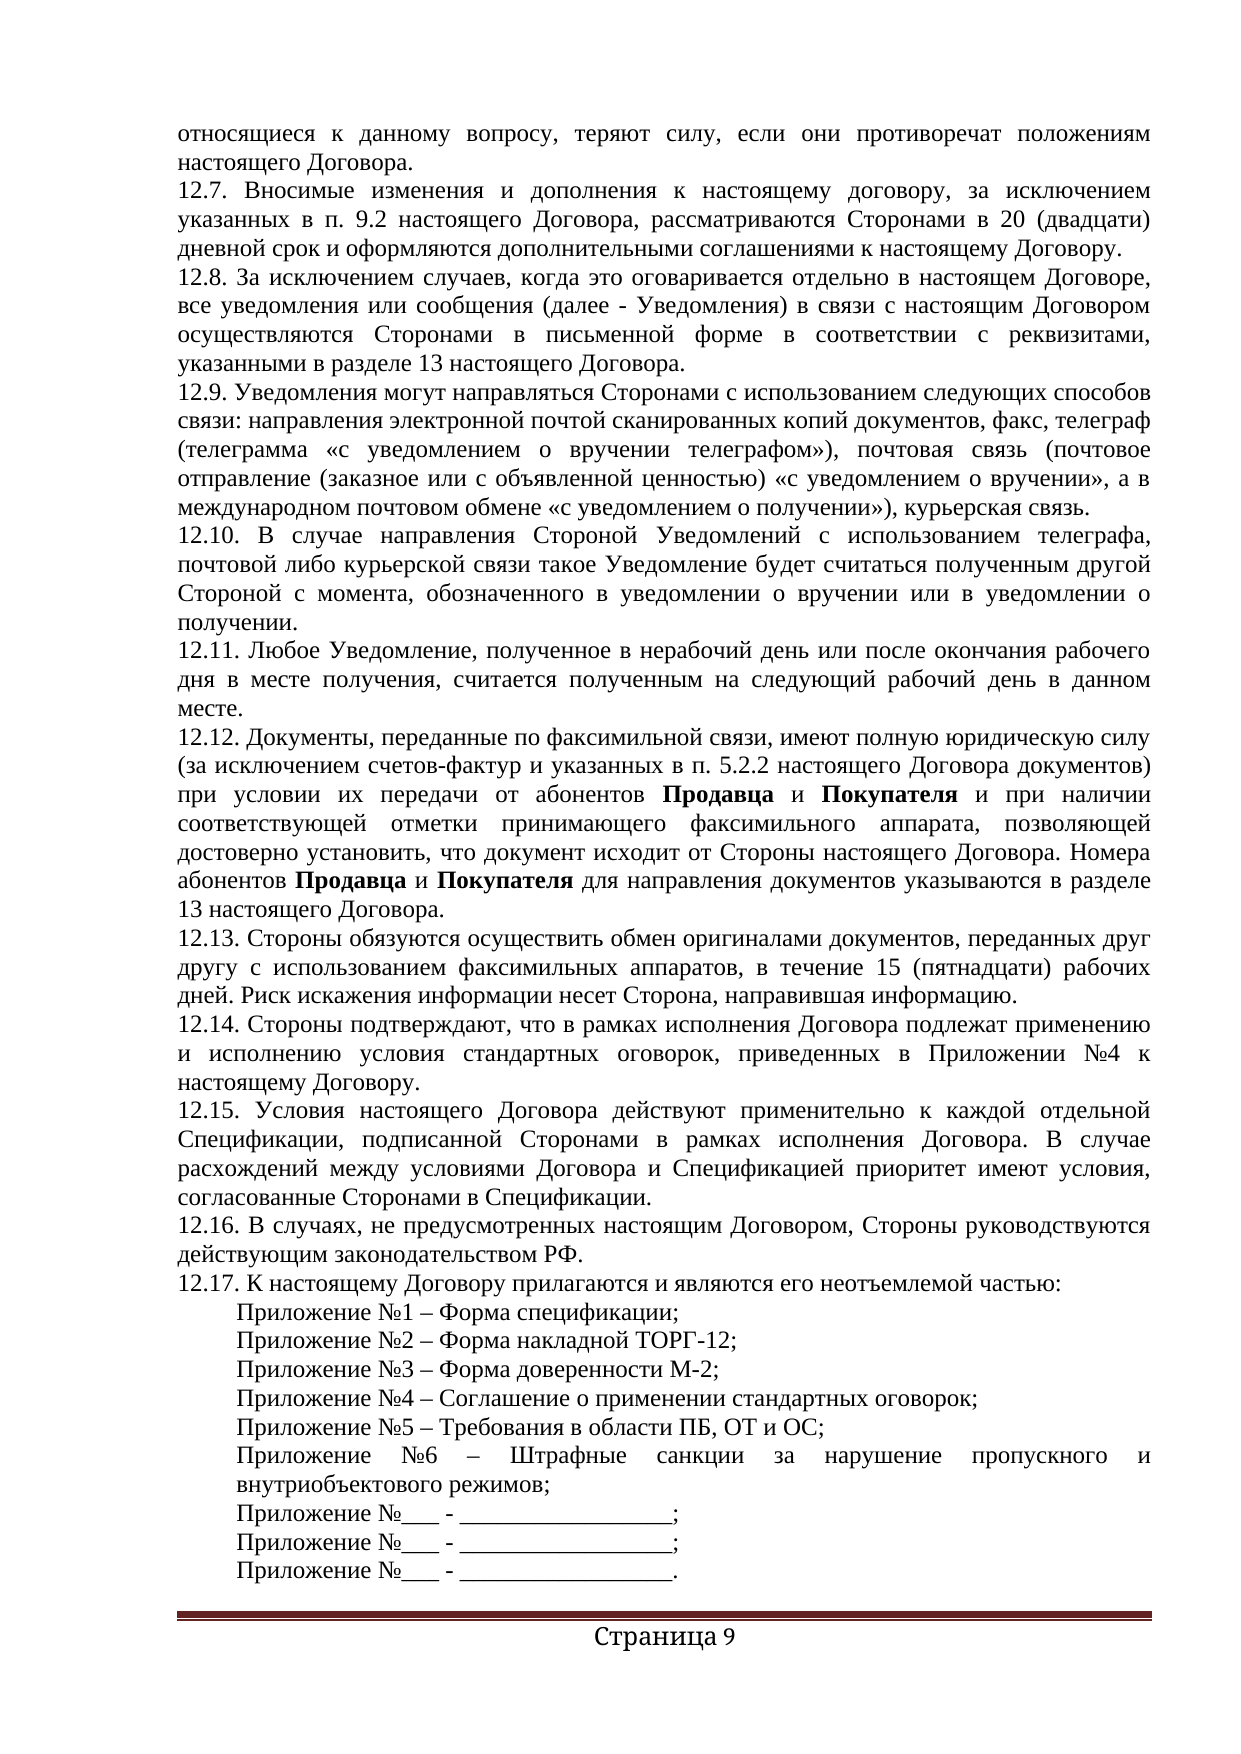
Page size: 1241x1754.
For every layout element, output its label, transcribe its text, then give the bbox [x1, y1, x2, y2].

text 12.9. Уведомления могут направляться Сторонами с использованием следующих способов связи: направления электронной почтой сканированных копий документов, факс, телеграф (телеграмма «с уведомлением о вручении телеграфом»), почтовая связь (почтовое отправление (заказное или с объявленной ценностью) «с уведомлением о вручении», а в международном почтовом обмене «с уведомлением о получении»), курьерская связь. [177, 377, 1152, 521]
text 12.17. К настоящему Договору прилагаются и являются его неотъемлемой частью: [177, 1268, 1152, 1297]
text 12.16. В случаях, не предусмотренных настоящим Договором, Стороны руководствуются действующим законодательством РФ. [177, 1211, 1152, 1268]
text Приложение №___ - _________________; [236, 1527, 1152, 1556]
text 12.11. Любое Уведомление, полученное в нерабочий день или после окончания рабочего дня в месте получения, считается полученным на следующий рабочий день в данном месте. [177, 636, 1152, 722]
text Приложение №4 – Соглашение о применении стандартных оговорок; [236, 1383, 1152, 1412]
text Приложение №2 – Форма накладной ТОРГ-12; [236, 1326, 1152, 1354]
text Приложение №___ - _________________. [236, 1556, 1152, 1584]
text Приложение №1 – Форма спецификации; [236, 1297, 1152, 1326]
text Приложение №___ - _________________; [236, 1498, 1152, 1527]
text 12.8. За исключением случаев, когда это оговаривается отдельно в настоящем Договоре, все уведомления или сообщения (далее - Уведомления) в связи с настоящим Договором осуществляются Сторонами в письменной форме в соответствии с реквизитами, указанными в разделе 13 настоящего Договора. [177, 262, 1152, 377]
text 12.7. Вносимые изменения и дополнения к настоящему договору, за исключением указанных в п. 9.2 настоящего Договора, рассматриваются Сторонами в 20 (двадцати) дневной срок и оформляются дополнительными соглашениями к настоящему Договору. [177, 176, 1152, 262]
text 12.10. В случае направления Стороной Уведомлений с использованием телеграфа, почтовой либо курьерской связи такое Уведомление будет считаться полученным другой Стороной с момента, обозначенного в уведомлении о вручении или в уведомлении о получении. [177, 521, 1152, 636]
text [177, 118, 1152, 176]
text Приложение №6 – Штрафные санкции за нарушение пропускного и внутриобъектового режимов; [236, 1441, 1152, 1498]
text 12.12. Документы, переданные по факсимильной связи, имеют полную юридическую силу (за исключением счетов-фактур и указанных в п. 5.2.2 настоящего Договора документов) при условии их передачи от абонентов Продавца и Покупателя и при наличии соответствующей отметки принимающего факсимильного аппарата, позволяющей достоверно установить, что документ исходит от Стороны настоящего Договора. Номера абонентов Продавца и Покупателя для направления документов указываются в разделе 13 настоящего Договора. [177, 722, 1152, 923]
text Приложение №5 – Требования в области ПБ, ОТ и ОС; [236, 1412, 1152, 1441]
text 12.15. Условия настоящего Договора действуют применительно к каждой отдельной Спецификации, подписанной Сторонами в рамках исполнения Договора. В случае расхождений между условиями Договора и Спецификацией приоритет имеют условия, согласованные Сторонами в Спецификации. [177, 1096, 1152, 1211]
text 12.14. Стороны подтверждают, что в рамках исполнения Договора подлежат применению и исполнению условия стандартных оговорок, приведенных в Приложении №4 к настоящему Договору. [177, 1009, 1152, 1096]
text Приложение №3 – Форма доверенности М-2; [236, 1354, 1152, 1383]
text 12.13. Стороны обязуются осуществить обмен оригиналами документов, переданных друг другу с использованием факсимильных аппаратов, в течение 15 (пятнадцати) рабочих дней. Риск искажения информации несет Сторона, направившая информацию. [177, 923, 1152, 1009]
